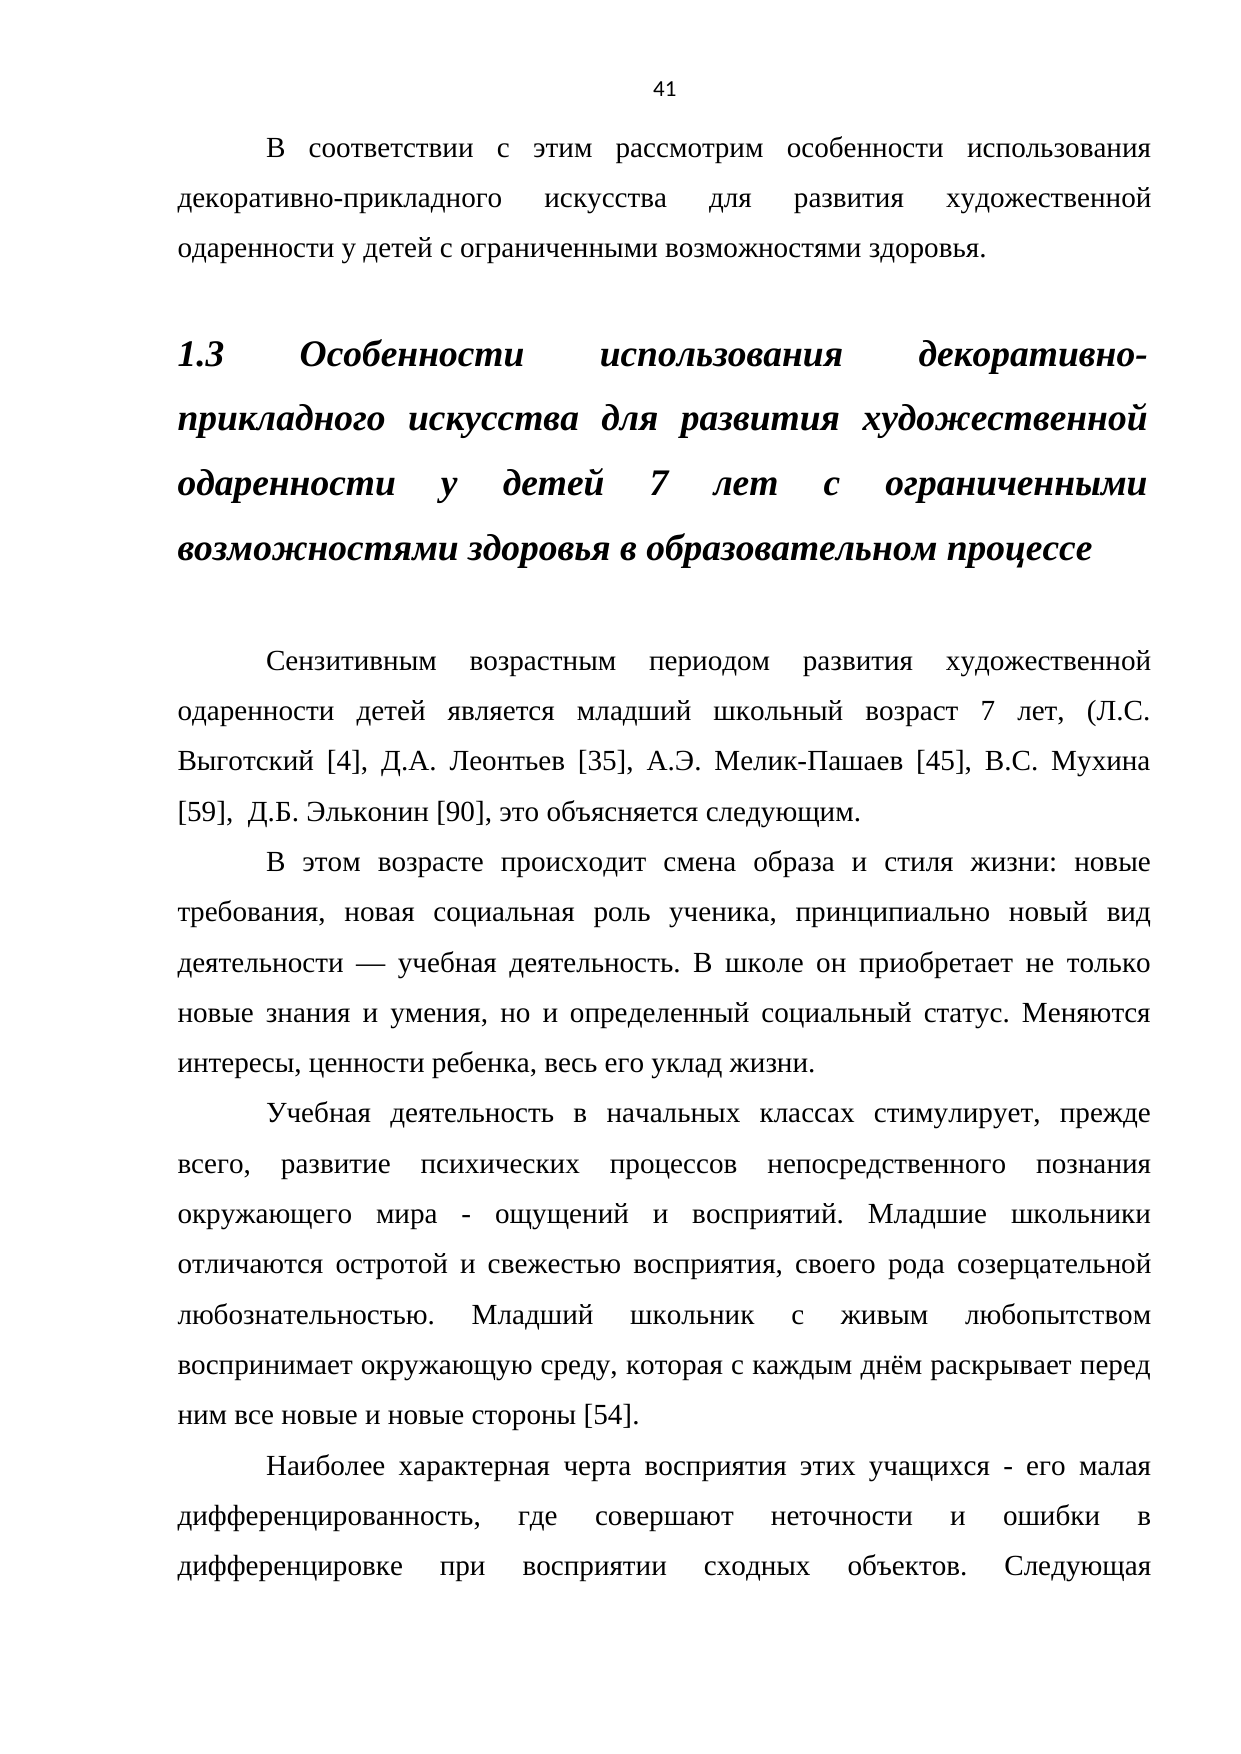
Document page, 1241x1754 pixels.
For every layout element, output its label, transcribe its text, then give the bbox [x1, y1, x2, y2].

list В этом возрасте происходит смена образа и стиля жизни: новые требования, новая социальная роль ученика, принципиально новый вид деятельности — учебная деятельность. В школе он приобретает не только новые знания и умения, но и определенный социальный статус. Меняются интересы, ценности ребенка, весь его уклад жизни. [177, 844, 1152, 1079]
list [177, 1448, 1152, 1582]
list Учебная деятельность в начальных классах стимулирует, прежде всего, развитие психических процессов непосредственного познания окружающего мира - ощущений и восприятий. Младшие школьники отличаются остротой и свежестью восприятия, своего рода созерцательной любознательностью. Младший школьник с живым любопытством воспринимает окружающую среду, которая с каждым днём раскрывает перед ним все новые и новые стороны [54]. [177, 1096, 1152, 1431]
subtitle 1.3 Особенности использования декоративно-прикладного искусства для развития художественной одаренности у детей 7 лет с ограниченными возможностями здоровья в образовательном процессе [177, 331, 1152, 568]
list В соответствии с этим рассмотрим особенности использования декоративно-прикладного искусства для развития художественной одаренности у детей с ограниченными возможностями здоровья. [177, 130, 1152, 264]
list Сензитивным возрастным периодом развития художественной одаренности детей является младший школьный возраст 7 лет, (Л.С. Выготский [4], Д.А. Леонтьев [35], А.Э. Мелик-Пашаев [45], В.С. Мухина [59], Д.Б. Эльконин [90], это объясняется следующим. [177, 643, 1152, 827]
